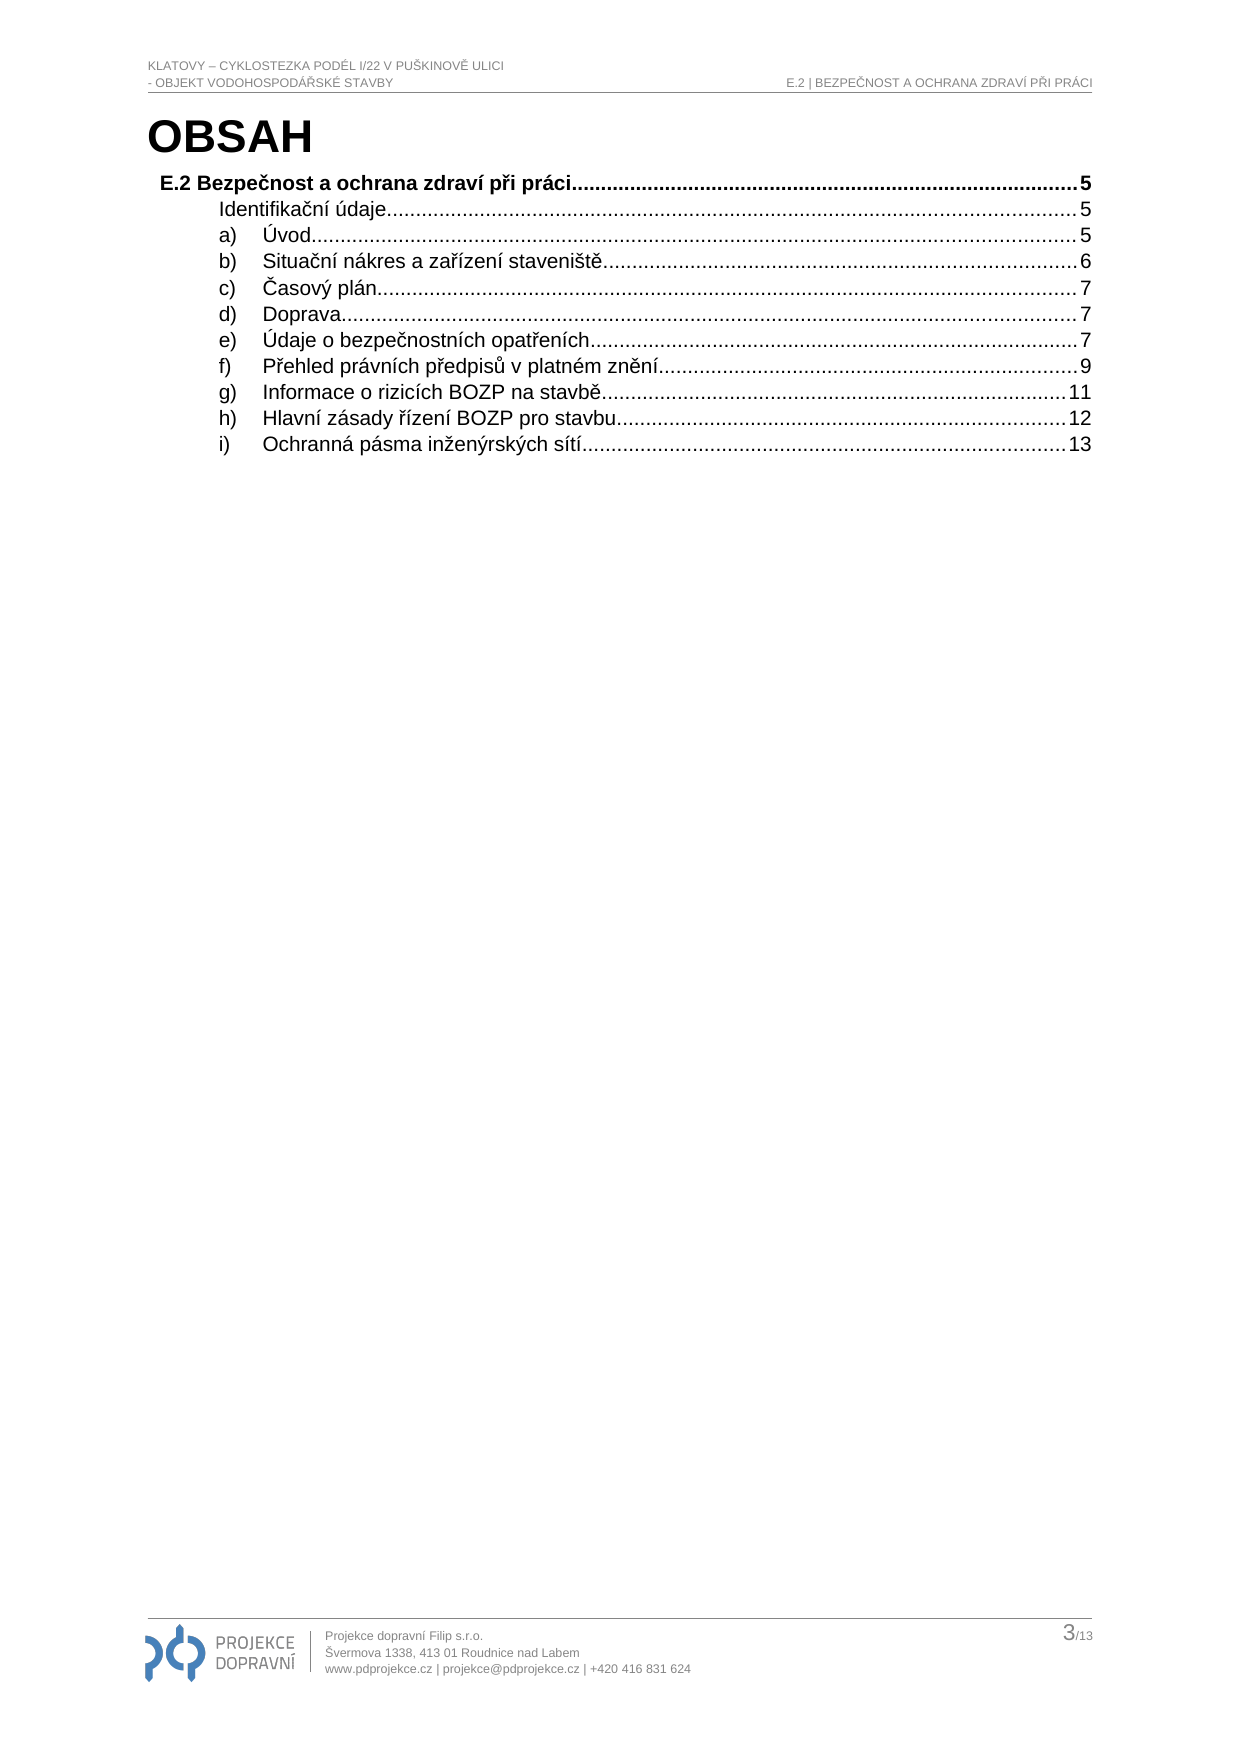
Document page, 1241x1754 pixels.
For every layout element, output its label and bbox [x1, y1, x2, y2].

picture [142, 1621, 299, 1686]
